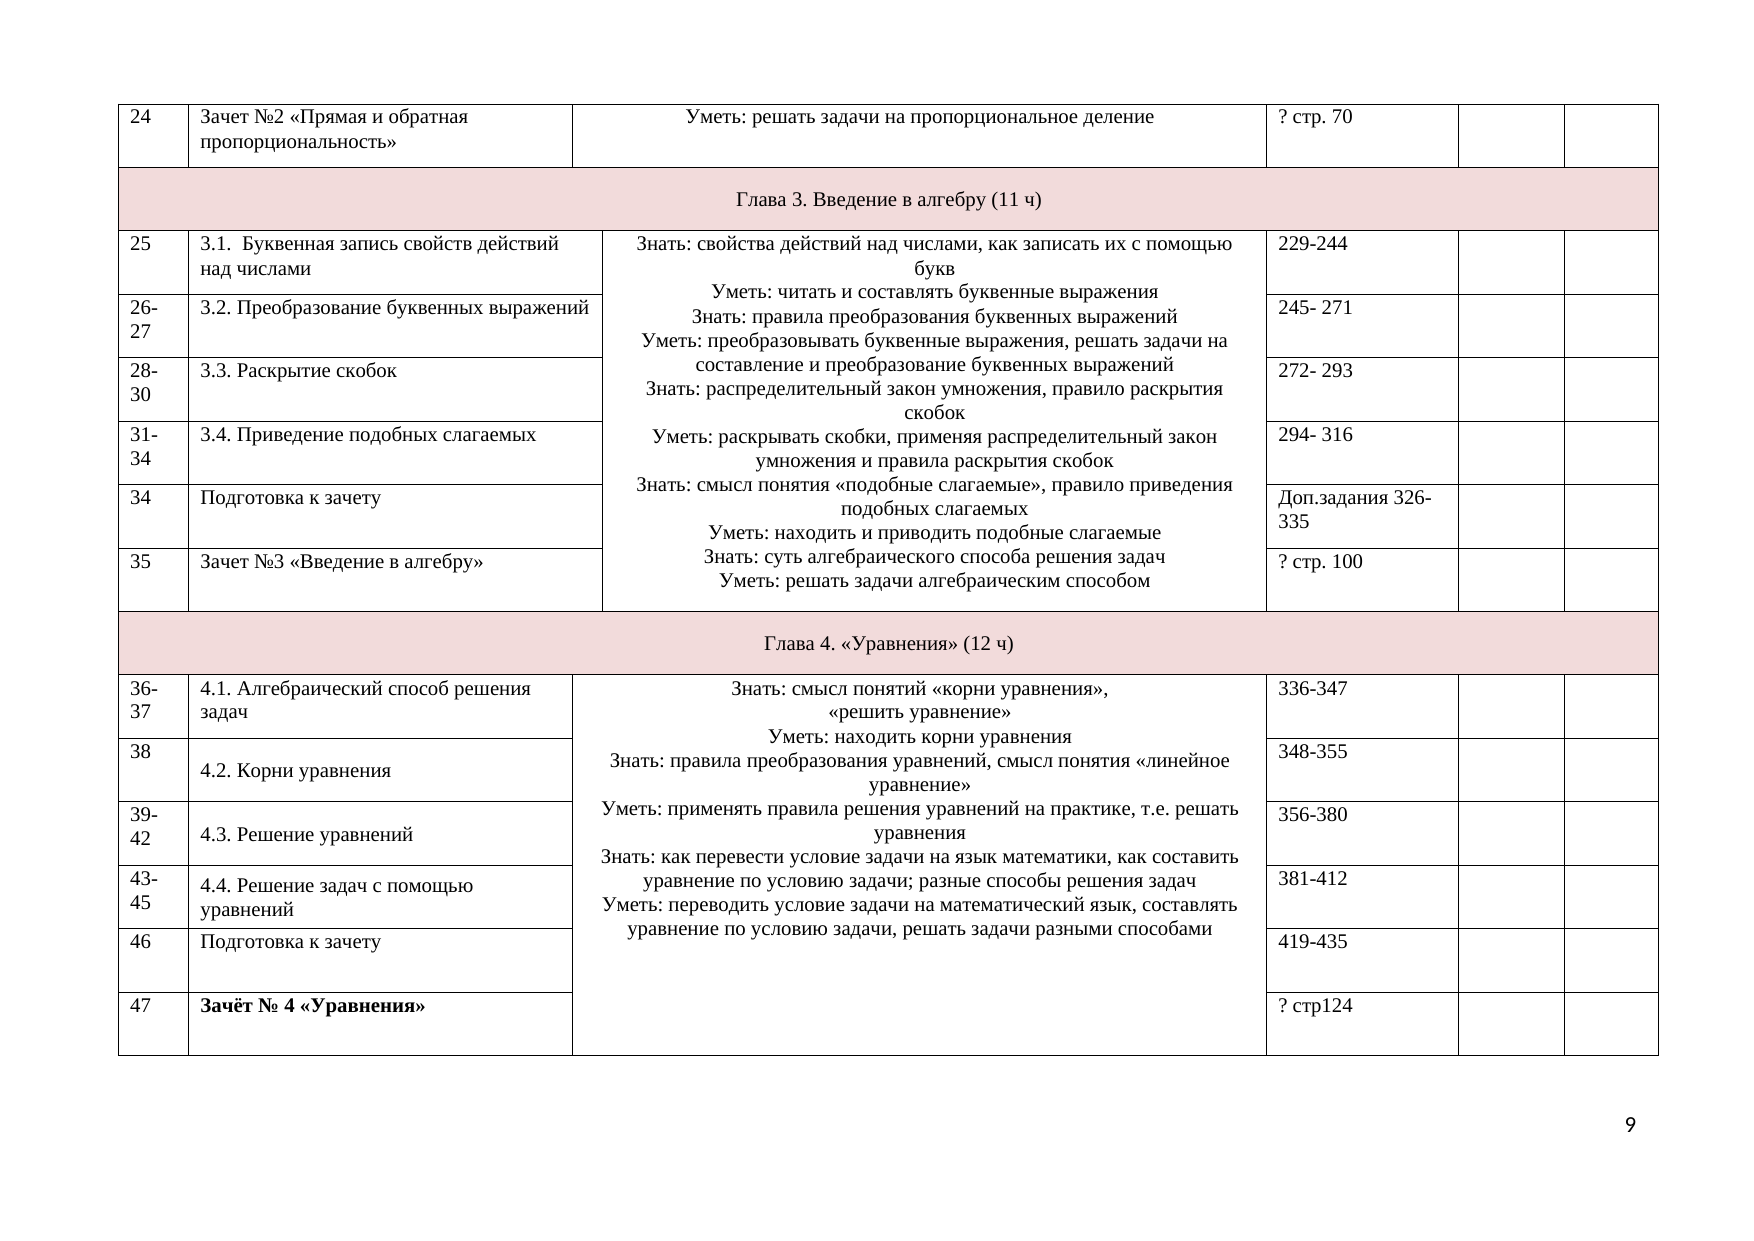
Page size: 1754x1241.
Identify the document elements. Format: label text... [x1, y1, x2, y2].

table_cell [1459, 485, 1564, 547]
table_cell Глава 4. «Уравнения» (12 ч) [119, 612, 1658, 674]
table_cell ? стр124 [1267, 993, 1458, 1055]
table_cell 3.4. Приведение подобных слагаемых [189, 422, 602, 484]
table_cell [1565, 358, 1658, 421]
table_cell 28-30 [119, 358, 188, 421]
table_cell [1565, 485, 1658, 547]
table_cell 34 [119, 485, 188, 547]
table_cell 38 [119, 739, 188, 801]
table_cell [1459, 549, 1564, 611]
table_cell 381-412 [1267, 866, 1458, 928]
table_cell 31-34 [119, 422, 188, 484]
table_cell 39-42 [119, 802, 188, 865]
table_cell 47 [119, 993, 188, 1055]
table_cell [1565, 675, 1658, 738]
table_cell 43-45 [119, 866, 188, 928]
table_cell Зачет №3 «Введение в алгебру» [189, 549, 602, 611]
table_cell 26-27 [119, 295, 188, 357]
table_cell 356-380 [1267, 802, 1458, 865]
table_cell [1459, 105, 1564, 167]
table_cell [1565, 105, 1658, 167]
table_cell [1459, 929, 1564, 992]
table_cell [1459, 802, 1564, 865]
table_cell [1565, 231, 1658, 294]
table_cell 46 [119, 929, 188, 992]
table_cell ? стр. 70 [1267, 105, 1458, 167]
table_cell ? стр. 100 [1267, 549, 1458, 611]
table_cell [1459, 739, 1564, 801]
table_cell [1565, 739, 1658, 801]
table_cell Глава 3. Введение в алгебру (11 ч) [119, 168, 1658, 230]
table_cell [1459, 675, 1564, 738]
table_cell [1565, 993, 1658, 1055]
table_cell 3.3. Раскрытие скобок [189, 358, 602, 421]
table_cell Знать: свойства действий над числами, как записать их с помощью букв Уметь: читать и составлять буквенные выражения Знать: правила преобразования буквенных выражений Уметь: преобразовывать буквенные выражения, решать задачи на составление и преобразование буквенных выражений Знать: распределительный закон умножения, правило раскрытия скобок Уметь: раскрывать скобки, применяя распределительный закон умножения и правила раскрытия скобок Знать: смысл понятия «подобные слагаемые», правило приведения подобных слагаемых Уметь: находить и приводить подобные слагаемые Знать: суть алгебраического способа решения задач Уметь: решать задачи алгебраическим способом [603, 231, 1266, 611]
table_cell 348-355 [1267, 739, 1458, 801]
table_cell 24 [119, 105, 188, 167]
table_cell 294- 316 [1267, 422, 1458, 484]
table_cell 229-244 [1267, 231, 1458, 294]
table_cell [1459, 866, 1564, 928]
table_cell 4.3. Решение уравнений [189, 802, 572, 865]
table_cell 4.2. Корни уравнения [189, 739, 572, 801]
table_cell [1565, 549, 1658, 611]
table_cell Знать: смысл понятий «корни уравнения», «решить уравнение» Уметь: находить корни уравнения Знать: правила преобразования уравнений, смысл понятия «линейное уравнение» Уметь: применять правила решения уравнений на практике, т.е. решать уравнения Знать: как перевести условие задачи на язык математики, как составить уравнение по условию задачи; разные способы решения задач Уметь: переводить условие задачи на математический язык, составлять уравнение по условию задачи, решать задачи разными способами [573, 675, 1266, 1055]
table_cell 336-347 [1267, 675, 1458, 738]
table_cell [1459, 358, 1564, 421]
table_cell [1459, 422, 1564, 484]
table_cell [1565, 422, 1658, 484]
table_cell Подготовка к зачету [189, 929, 572, 992]
table_cell 245- 271 [1267, 295, 1458, 357]
table_cell [1459, 231, 1564, 294]
table_cell 3.2. Преобразование буквенных выражений [189, 295, 602, 357]
table_cell Подготовка к зачету [189, 485, 602, 547]
table_cell Доп.задания 326- 335 [1267, 485, 1458, 547]
table_cell 36-37 [119, 675, 188, 738]
table_cell 272- 293 [1267, 358, 1458, 421]
table_cell Зачет №2 «Прямая и обратная пропорциональность» [189, 105, 572, 167]
table_cell [1459, 993, 1564, 1055]
table_cell Зачёт № 4 «Уравнения» [189, 993, 572, 1055]
table_cell 25 [119, 231, 188, 294]
table_cell [1565, 295, 1658, 357]
table_cell 419-435 [1267, 929, 1458, 992]
table_cell [1459, 295, 1564, 357]
table_cell 4.1. Алгебраический способ решения задач [189, 675, 572, 738]
table_cell 4.4. Решение задач с помощью уравнений [189, 866, 572, 928]
table_cell [1565, 802, 1658, 865]
table_cell [1565, 866, 1658, 928]
table_cell [1565, 929, 1658, 992]
table_cell 3.1. Буквенная запись свойств действий над числами [189, 231, 602, 294]
table_cell 35 [119, 549, 188, 611]
